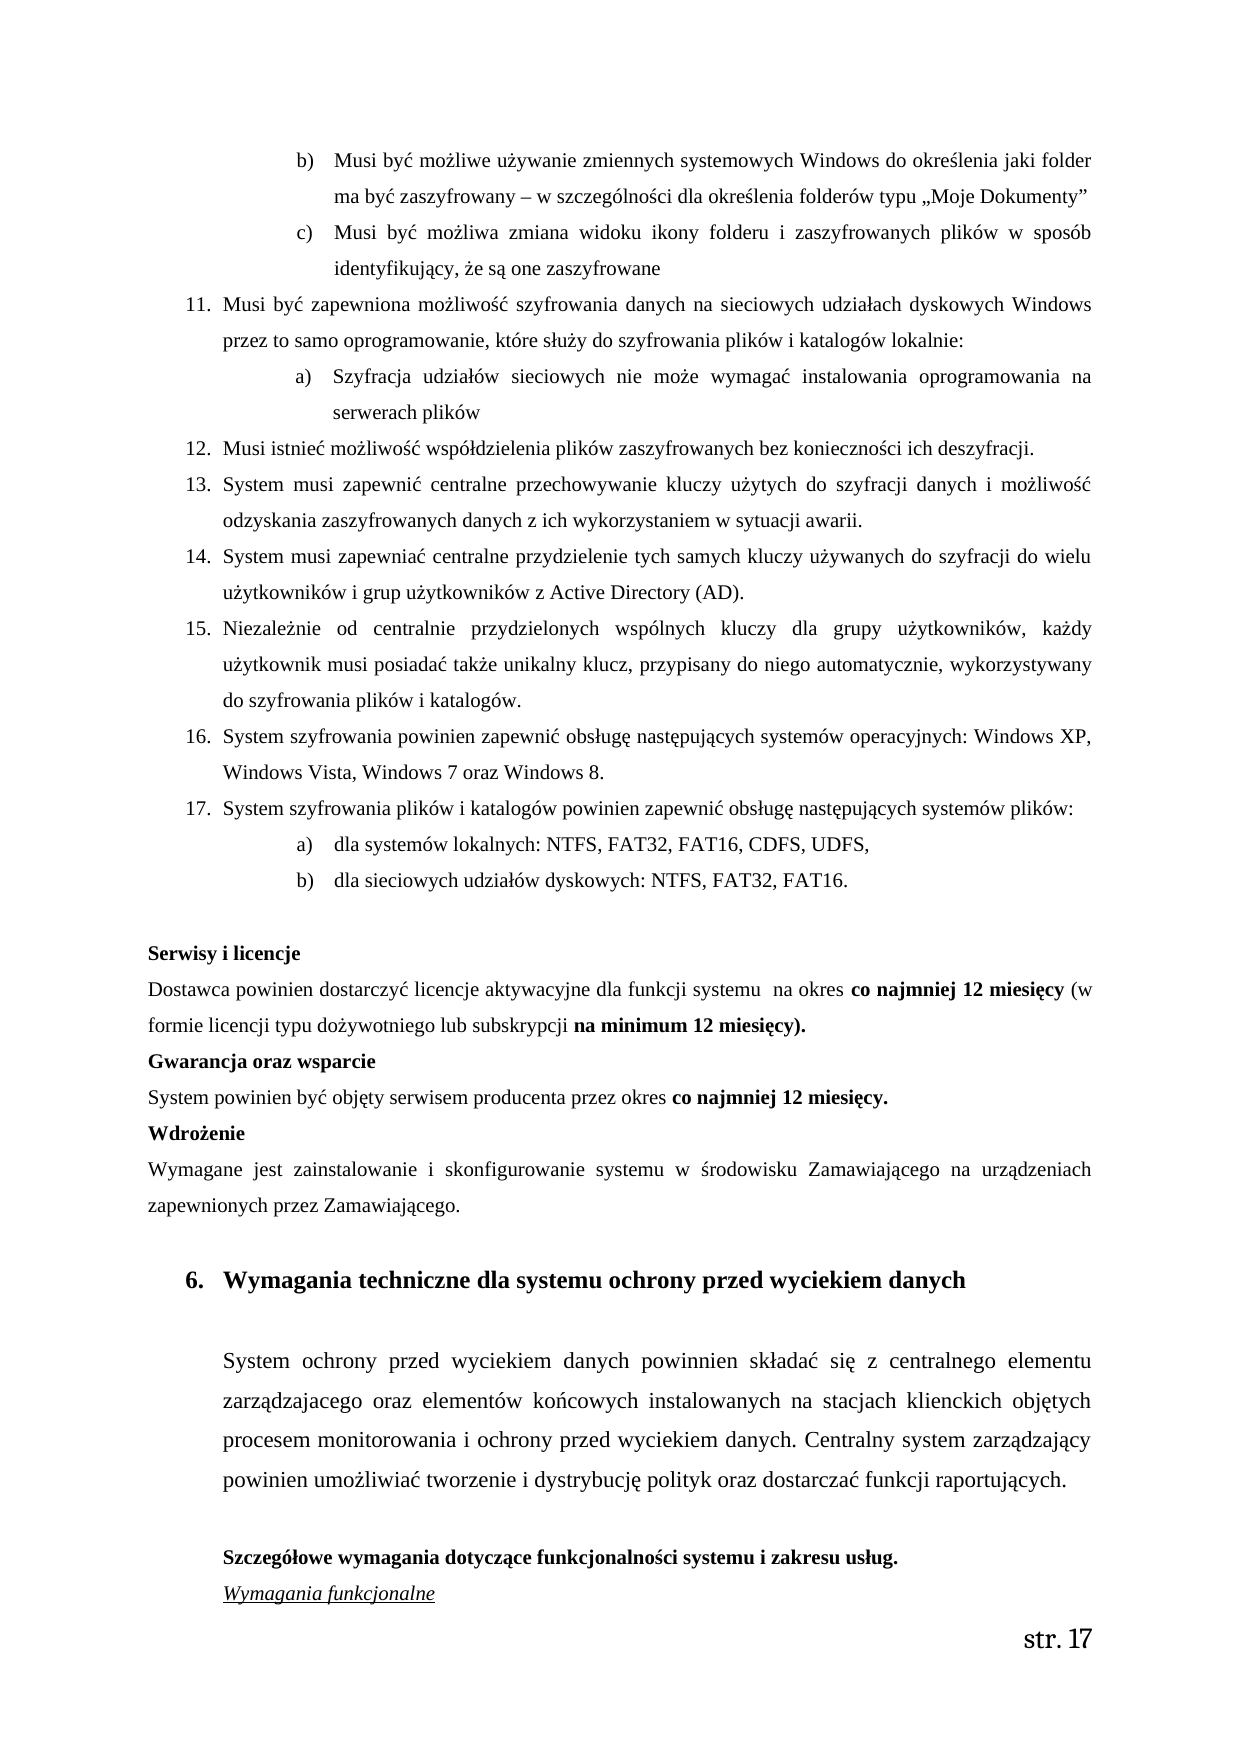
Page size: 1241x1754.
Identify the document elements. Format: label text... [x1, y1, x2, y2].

text Serwisy i licencje [148, 941, 1093, 964]
text Gwarancja oraz wsparcie [148, 1049, 1093, 1073]
text Wdrożenie [148, 1121, 1093, 1145]
text System powinien być objęty serwisem producenta przez okres co najmniej 12 miesięcy. [148, 1085, 1093, 1109]
text Wymagania funkcjonalne [223, 1581, 1093, 1605]
list System szyfrowania plików i katalogów powinien zapewnić obsługę następujących systemów plików: [185, 796, 1093, 820]
text Dostawca powinien dostarczyć licencje aktywacyjne dla funkcji systemu na okres co najmniej 12 miesięcy (w formie licencji typu dożywotniego lub subskrypcji na minimum 12 miesięcy). [148, 977, 1093, 1037]
list Musi być możliwa zmiana widoku ikony folderu i zaszyfrowanych plików w sposób identyfikujący, że są one zaszyfrowane [296, 220, 1093, 280]
list Niezależnie od centralnie przydzielonych wspólnych kluczy dla grupy użytkowników, każdy użytkownik musi posiadać także unikalny klucz, przypisany do niego automatycznie, wykorzystywany do szyfrowania plików i katalogów. [185, 616, 1093, 712]
list Musi być zapewniona możliwość szyfrowania danych na sieciowych udziałach dyskowych Windows przez to samo oprogramowanie, które służy do szyfrowania plików i katalogów lokalnie: [185, 292, 1093, 352]
list dla sieciowych udziałów dyskowych: NTFS, FAT32, FAT16. [296, 868, 1093, 892]
list Musi istnieć możliwość współdzielenia plików zaszyfrowanych bez konieczności ich deszyfracji. [185, 436, 1093, 460]
list Szyfracja udziałów sieciowych nie może wymagać instalowania oprogramowania na serwerach plików [295, 364, 1093, 424]
text Wymagane jest zainstalowanie i skonfigurowanie systemu w środowisku Zamawiającego na urządzeniach zapewnionych przez Zamawiającego. [148, 1157, 1093, 1217]
list System szyfrowania powinien zapewnić obsługę następujących systemów operacyjnych: Windows XP, Windows Vista, Windows 7 oraz Windows 8. [185, 724, 1093, 784]
list Musi być możliwe używanie zmiennych systemowych Windows do określenia jaki folder ma być zaszyfrowany – w szczególności dla określenia folderów typu „Moje Dokumenty” [296, 148, 1093, 208]
list Szczegółowe wymagania dotyczące funkcjonalności systemu i zakresu usług. [223, 1545, 1093, 1569]
text System ochrony przed wyciekiem danych powinnien składać się z centralnego elementu zarządzajacego oraz elementów końcowych instalowanych na stacjach klienckich objętych procesem monitorowania i ochrony przed wyciekiem danych. Centralny system zarządzający powinien umożliwiać tworzenie i dystrybucję polityk oraz dostarczać funkcji raportujących. [223, 1347, 1093, 1492]
list Wymagania techniczne dla systemu ochrony przed wyciekiem danych [185, 1265, 1093, 1294]
list System musi zapewniać centralne przydzielenie tych samych kluczy używanych do szyfracji do wielu użytkowników i grup użytkowników z Active Directory (AD). [185, 544, 1093, 604]
list dla systemów lokalnych: NTFS, FAT32, FAT16, CDFS, UDFS, [296, 832, 1093, 856]
list System musi zapewnić centralne przechowywanie kluczy użytych do szyfracji danych i możliwość odzyskania zaszyfrowanych danych z ich wykorzystaniem w sytuacji awarii. [185, 472, 1093, 532]
